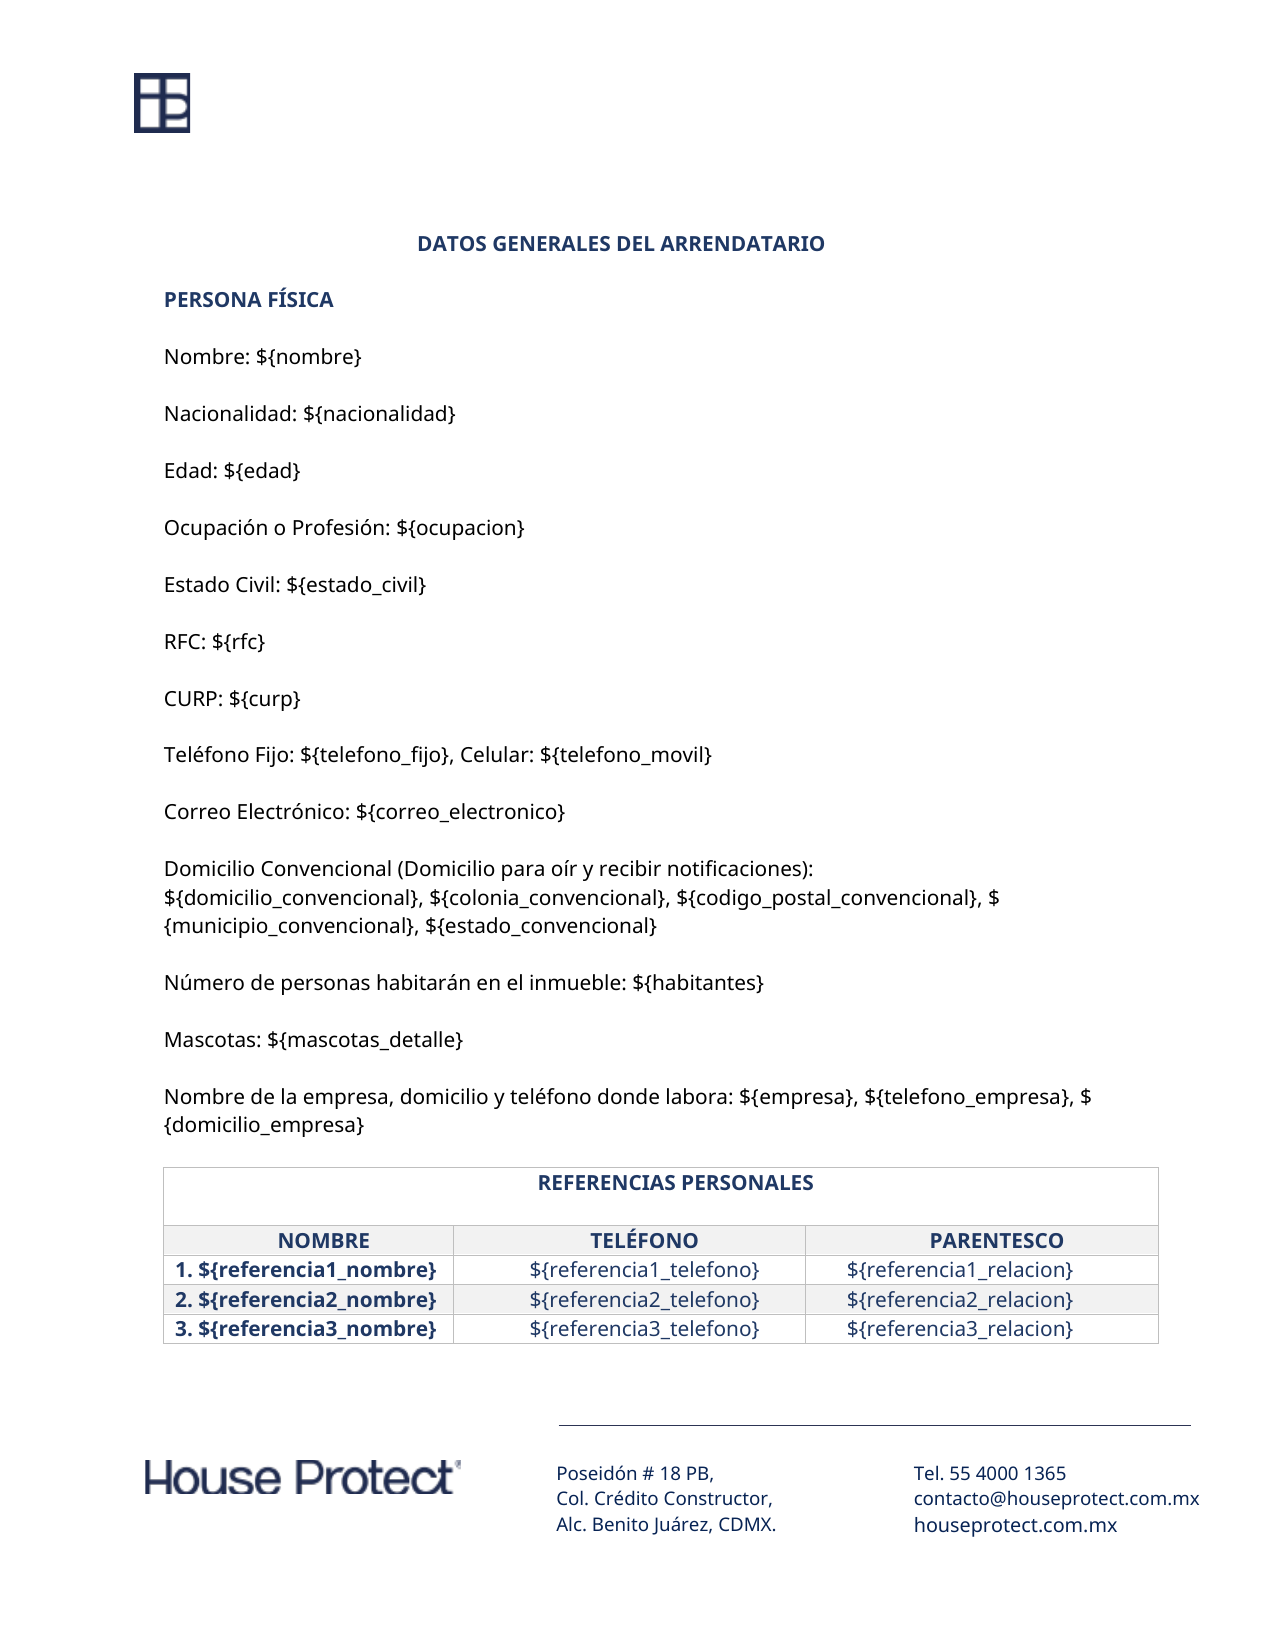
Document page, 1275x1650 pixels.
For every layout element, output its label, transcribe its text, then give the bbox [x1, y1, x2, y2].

table_cell ${referencia1_telefono} [454, 1256, 805, 1284]
text CURP: ${curp} [164, 684, 1109, 712]
text Teléfono Fijo: ${telefono_fijo}, Celular: ${telefono_movil} [164, 741, 1109, 769]
text RFC: ${rfc} [164, 627, 1109, 655]
text Número de personas habitarán en el inmueble: ${habitantes} [164, 968, 1108, 997]
text Estado Civil: ${estado_civil} [164, 570, 1109, 598]
table_cell ${referencia2_relacion} [806, 1285, 1158, 1313]
table_cell PARENTESCO [806, 1226, 1158, 1254]
text Ocupación o Profesión: ${ocupacion} [164, 513, 1109, 542]
table_cell 3. ${referencia3_nombre} [164, 1315, 453, 1343]
text Mascotas: ${mascotas_detalle} [164, 1025, 1108, 1053]
text PERSONA FÍSICA [164, 286, 1108, 314]
text Edad: ${edad} [164, 456, 1109, 485]
text Nombre de la empresa, domicilio y teléfono donde labora: ${empresa}, ${telefono_empresa}, ${domicilio_empresa} [164, 1082, 1109, 1139]
table_cell ${referencia3_telefono} [454, 1315, 805, 1343]
text DATOS GENERALES DEL ARRENDATARIO [134, 229, 1108, 257]
table_cell TELÉFONO [454, 1226, 805, 1254]
table_cell 2. ${referencia2_nombre} [164, 1285, 453, 1313]
text Nombre: ${nombre} [164, 342, 1109, 371]
table_cell ${referencia1_relacion} [806, 1256, 1158, 1284]
table_cell ${referencia2_telefono} [454, 1285, 805, 1313]
table_header REFERENCIAS PERSONALES [164, 1168, 1158, 1225]
table_cell 1. ${referencia1_nombre} [164, 1256, 453, 1284]
table_cell ${referencia3_relacion} [806, 1315, 1158, 1343]
table_cell NOMBRE [164, 1226, 453, 1254]
text Domicilio Convencional (Domicilio para oír y recibir notificaciones): [164, 854, 1108, 883]
text ${domicilio_convencional}, ${colonia_convencional}, ${codigo_postal_convencional}, ${municipio_convencional}, ${estado_convencional} [164, 883, 1108, 940]
text Nacionalidad: ${nacionalidad} [164, 399, 1109, 428]
text Correo Electrónico: ${correo_electronico} [164, 797, 1109, 826]
